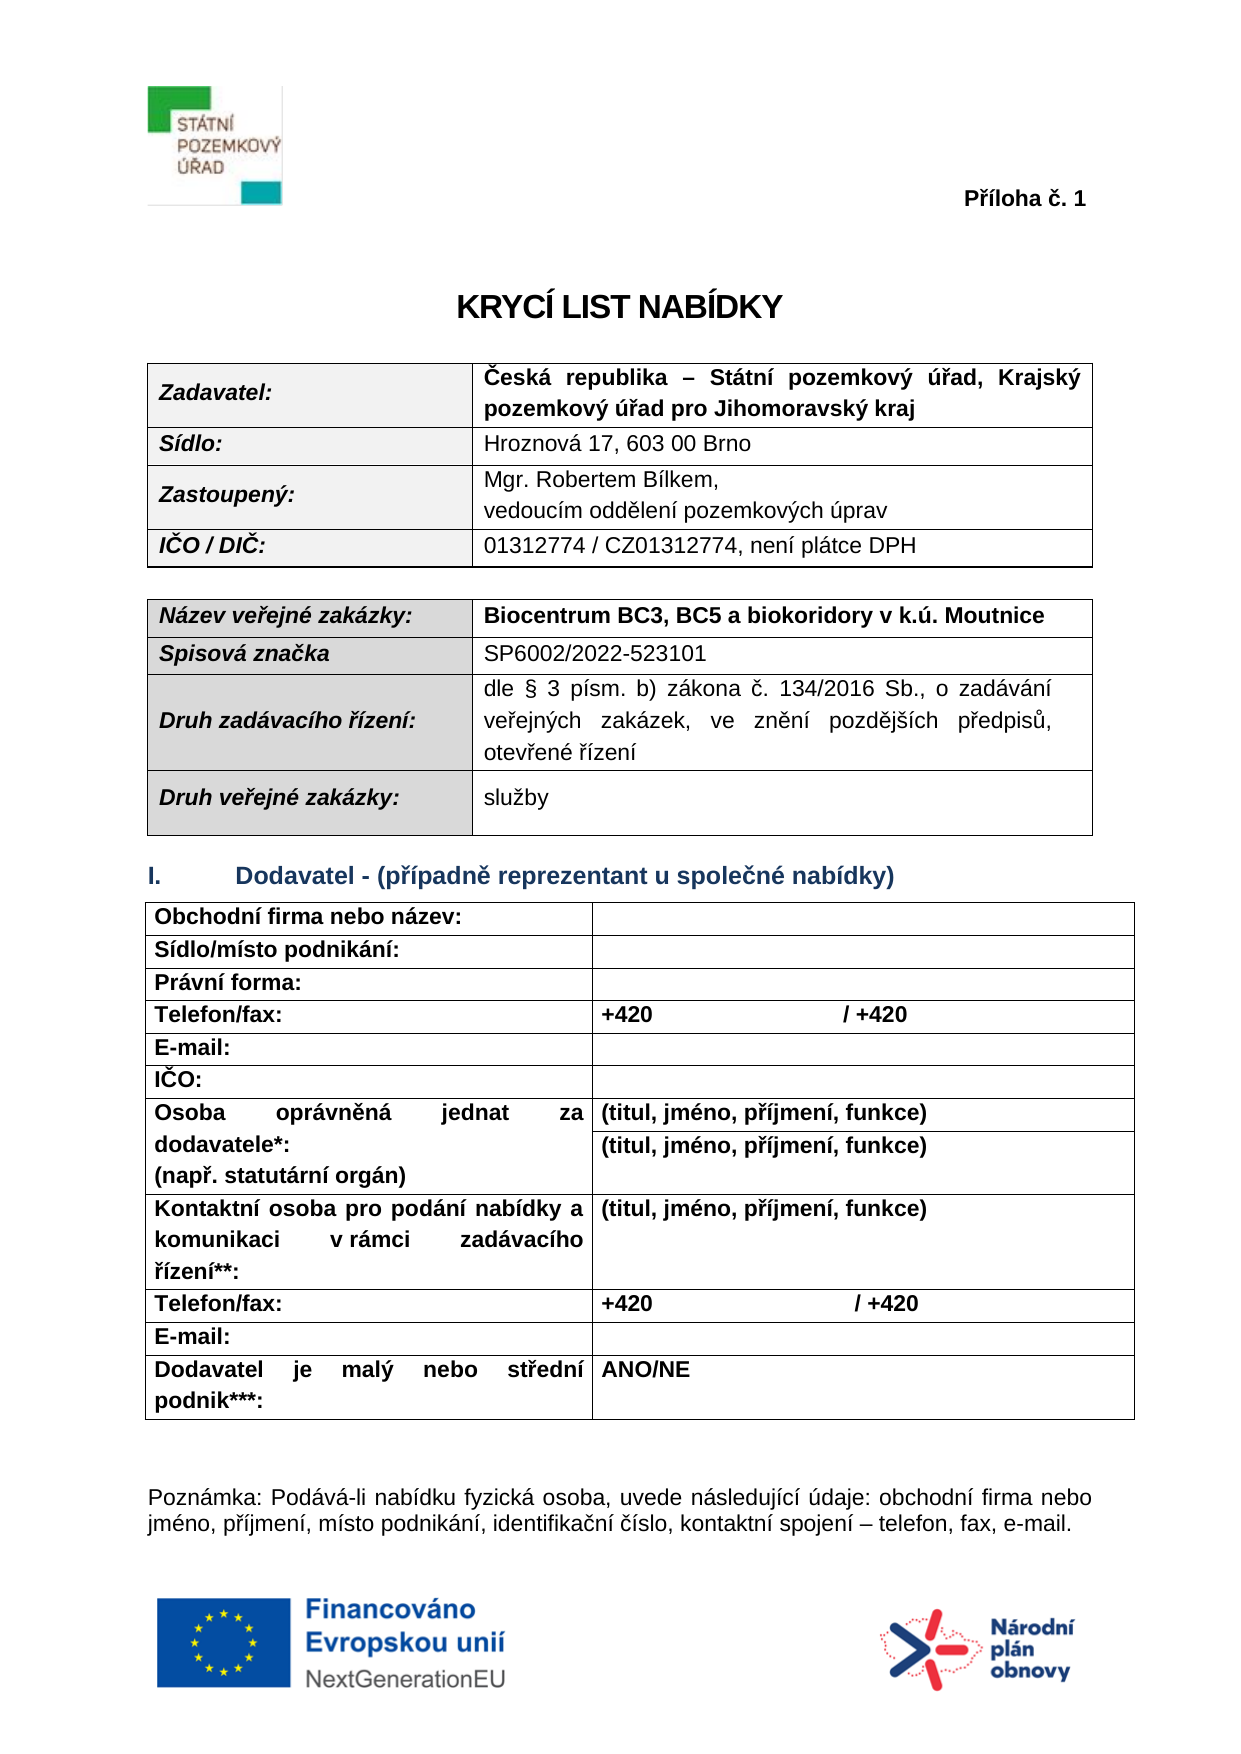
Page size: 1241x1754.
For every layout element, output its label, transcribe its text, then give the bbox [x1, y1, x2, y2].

table_cell ANO/NE [593, 1356, 1134, 1419]
table_cell [593, 969, 1134, 1000]
text Poznámka: Podává-li nabídku fyzická osoba, uvede následující údaje: obchodní firma nebo jméno, příjmení, místo podnikání, identifikační číslo, kontaktní spojení – telefon, fax, e-mail. [148, 1484, 1093, 1536]
title Krycí list nabídky [148, 287, 1093, 325]
table_header [593, 903, 1134, 935]
table_cell 01312774 / CZ01312774, není plátce DPH [473, 530, 1092, 566]
table_header Obchodní firma nebo název: [146, 903, 592, 935]
table_cell [593, 1066, 1134, 1098]
table_cell [593, 1323, 1134, 1354]
table_cell [593, 1034, 1134, 1065]
table_cell IČO: [146, 1066, 592, 1098]
table_cell E-mail: [146, 1323, 592, 1354]
table_cell Mgr. Robertem Bílkem, vedoucím oddělení pozemkových úprav [473, 466, 1092, 529]
table_cell Kontaktní osoba pro podání nabídky a komunikaci v rámci zadávacího řízení**: [146, 1195, 592, 1289]
table_cell Druh zadávacího řízení: [148, 675, 472, 770]
table_cell Zastoupený: [148, 466, 472, 529]
table_cell Hroznová 17, 603 00 Brno [473, 428, 1092, 464]
table_cell Telefon/fax: [146, 1001, 592, 1033]
table_header Česká republika – Státní pozemkový úřad, Krajský pozemkový úřad pro Jihomoravský kraj [473, 364, 1092, 427]
table_cell +420 / +420 [593, 1001, 1134, 1033]
picture [147, 86, 284, 207]
table_cell [593, 936, 1134, 967]
table_cell dle § 3 písm. b) zákona č. 134/2016 Sb., o zadávání veřejných zakázek, ve znění pozdějších předpisů, otevřené řízení [473, 675, 1092, 770]
picture [147, 1584, 531, 1699]
table_cell služby [473, 771, 1092, 835]
picture [864, 1584, 1092, 1720]
table_cell Osoba oprávněná jednat za dodavatele*: (např. statutární orgán) [146, 1099, 592, 1194]
table_cell Spisová značka [148, 638, 472, 674]
table_cell +420 / +420 [593, 1290, 1134, 1322]
table_cell (titul, jméno, příjmení, funkce) [593, 1132, 1134, 1194]
table_header Biocentrum BC3, BC5 a biokoridory v k.ú. Moutnice [473, 600, 1092, 637]
table_cell Druh veřejné zakázky: [148, 771, 472, 835]
table_cell Právní forma: [146, 969, 592, 1000]
table_header Název veřejné zakázky: [148, 600, 472, 637]
table_cell (titul, jméno, příjmení, funkce) [593, 1099, 1134, 1131]
table_cell IČO / DIČ: [148, 530, 472, 566]
table_cell Dodavatel je malý nebo střední podnik***: [146, 1356, 592, 1419]
table_cell SP6002/2022-523101 [473, 638, 1092, 674]
table_header Zadavatel: [148, 364, 472, 427]
table_cell Sídlo: [148, 428, 472, 464]
table_cell Sídlo/místo podnikání: [146, 936, 592, 967]
table_cell (titul, jméno, příjmení, funkce) [593, 1195, 1134, 1289]
subtitle Dodavatel - (případně reprezentant u společné nabídky) [148, 861, 1093, 890]
table_cell E-mail: [146, 1034, 592, 1065]
table_cell Telefon/fax: [146, 1290, 592, 1322]
